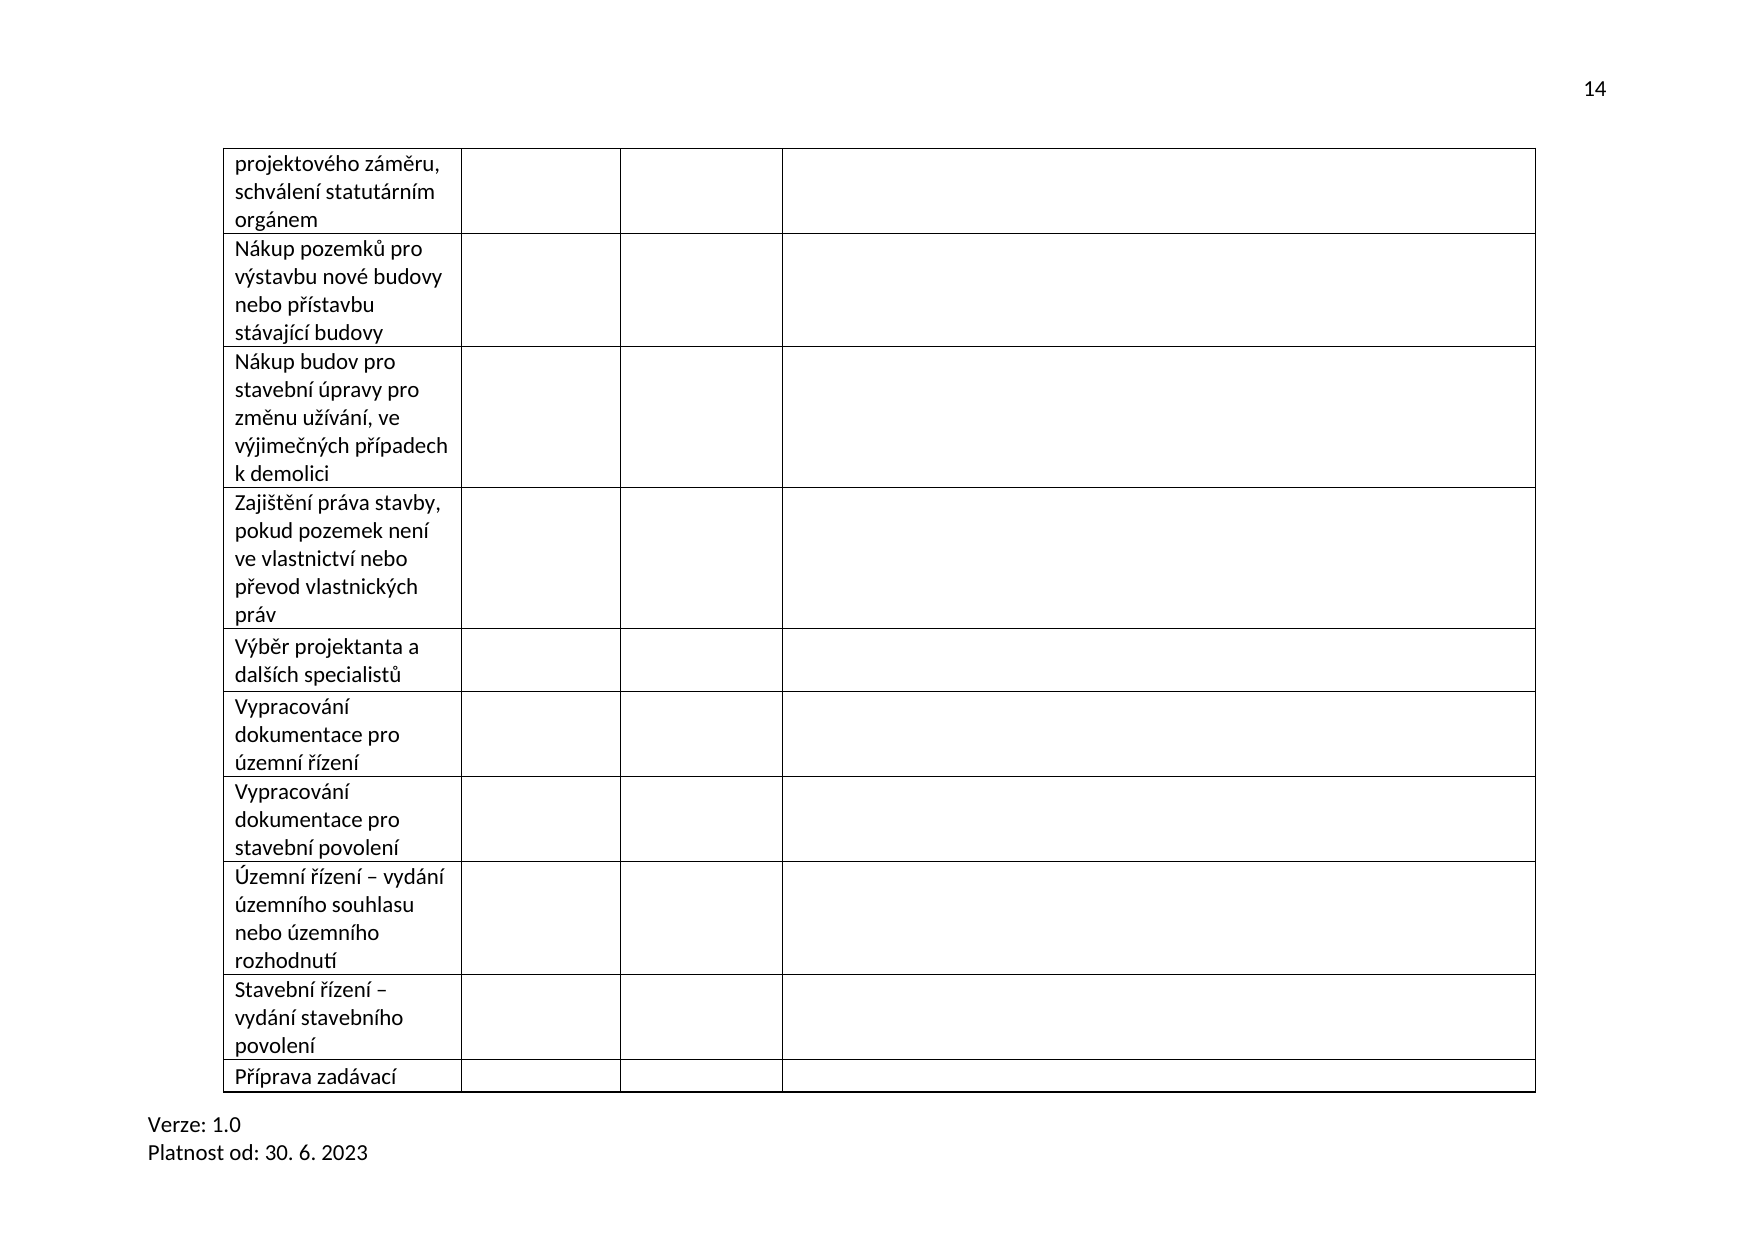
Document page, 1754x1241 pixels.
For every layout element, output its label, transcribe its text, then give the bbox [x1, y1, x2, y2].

table_cell [783, 488, 1535, 628]
table_cell [621, 149, 782, 233]
table_cell [783, 777, 1535, 861]
table_cell Vypracování dokumentace pro stavební povolení [224, 777, 461, 861]
table_cell [783, 975, 1535, 1059]
table_cell [462, 862, 620, 974]
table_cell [224, 1060, 461, 1091]
table_cell [783, 629, 1535, 691]
table_cell [621, 347, 782, 487]
table_cell [621, 488, 782, 628]
table_cell [783, 692, 1535, 776]
table_cell Vypracování dokumentace pro územní řízení [224, 692, 461, 776]
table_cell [224, 149, 461, 233]
table_cell [462, 347, 620, 487]
table_cell [621, 629, 782, 691]
table_cell [462, 975, 620, 1059]
table_cell [783, 149, 1535, 233]
table_cell [621, 692, 782, 776]
table_cell [462, 692, 620, 776]
table_cell [621, 1060, 782, 1091]
table_cell [462, 777, 620, 861]
table_cell [621, 777, 782, 861]
table_cell Nákup budov pro stavební úpravy pro změnu užívání, ve výjimečných případech k demolici [224, 347, 461, 487]
table_cell Stavební řízení – vydání stavebního povolení [224, 975, 461, 1059]
table_cell Nákup pozemků pro výstavbu nové budovy nebo přístavbu stávající budovy [224, 234, 461, 346]
table_cell [462, 629, 620, 691]
table_cell [462, 234, 620, 346]
table_cell [462, 1060, 620, 1091]
table_cell [783, 234, 1535, 346]
table_cell [783, 1060, 1535, 1091]
table_cell [462, 488, 620, 628]
table_cell [462, 149, 620, 233]
table_cell Výběr projektanta a dalších specialistů [224, 629, 461, 691]
table_cell [783, 347, 1535, 487]
table_cell Zajištění práva stavby, pokud pozemek není ve vlastnictví nebo převod vlastnických práv [224, 488, 461, 628]
table_cell [621, 234, 782, 346]
table_cell Územní řízení – vydání územního souhlasu nebo územního rozhodnutí [224, 862, 461, 974]
table_cell [621, 862, 782, 974]
table_cell [621, 975, 782, 1059]
table_cell [783, 862, 1535, 974]
